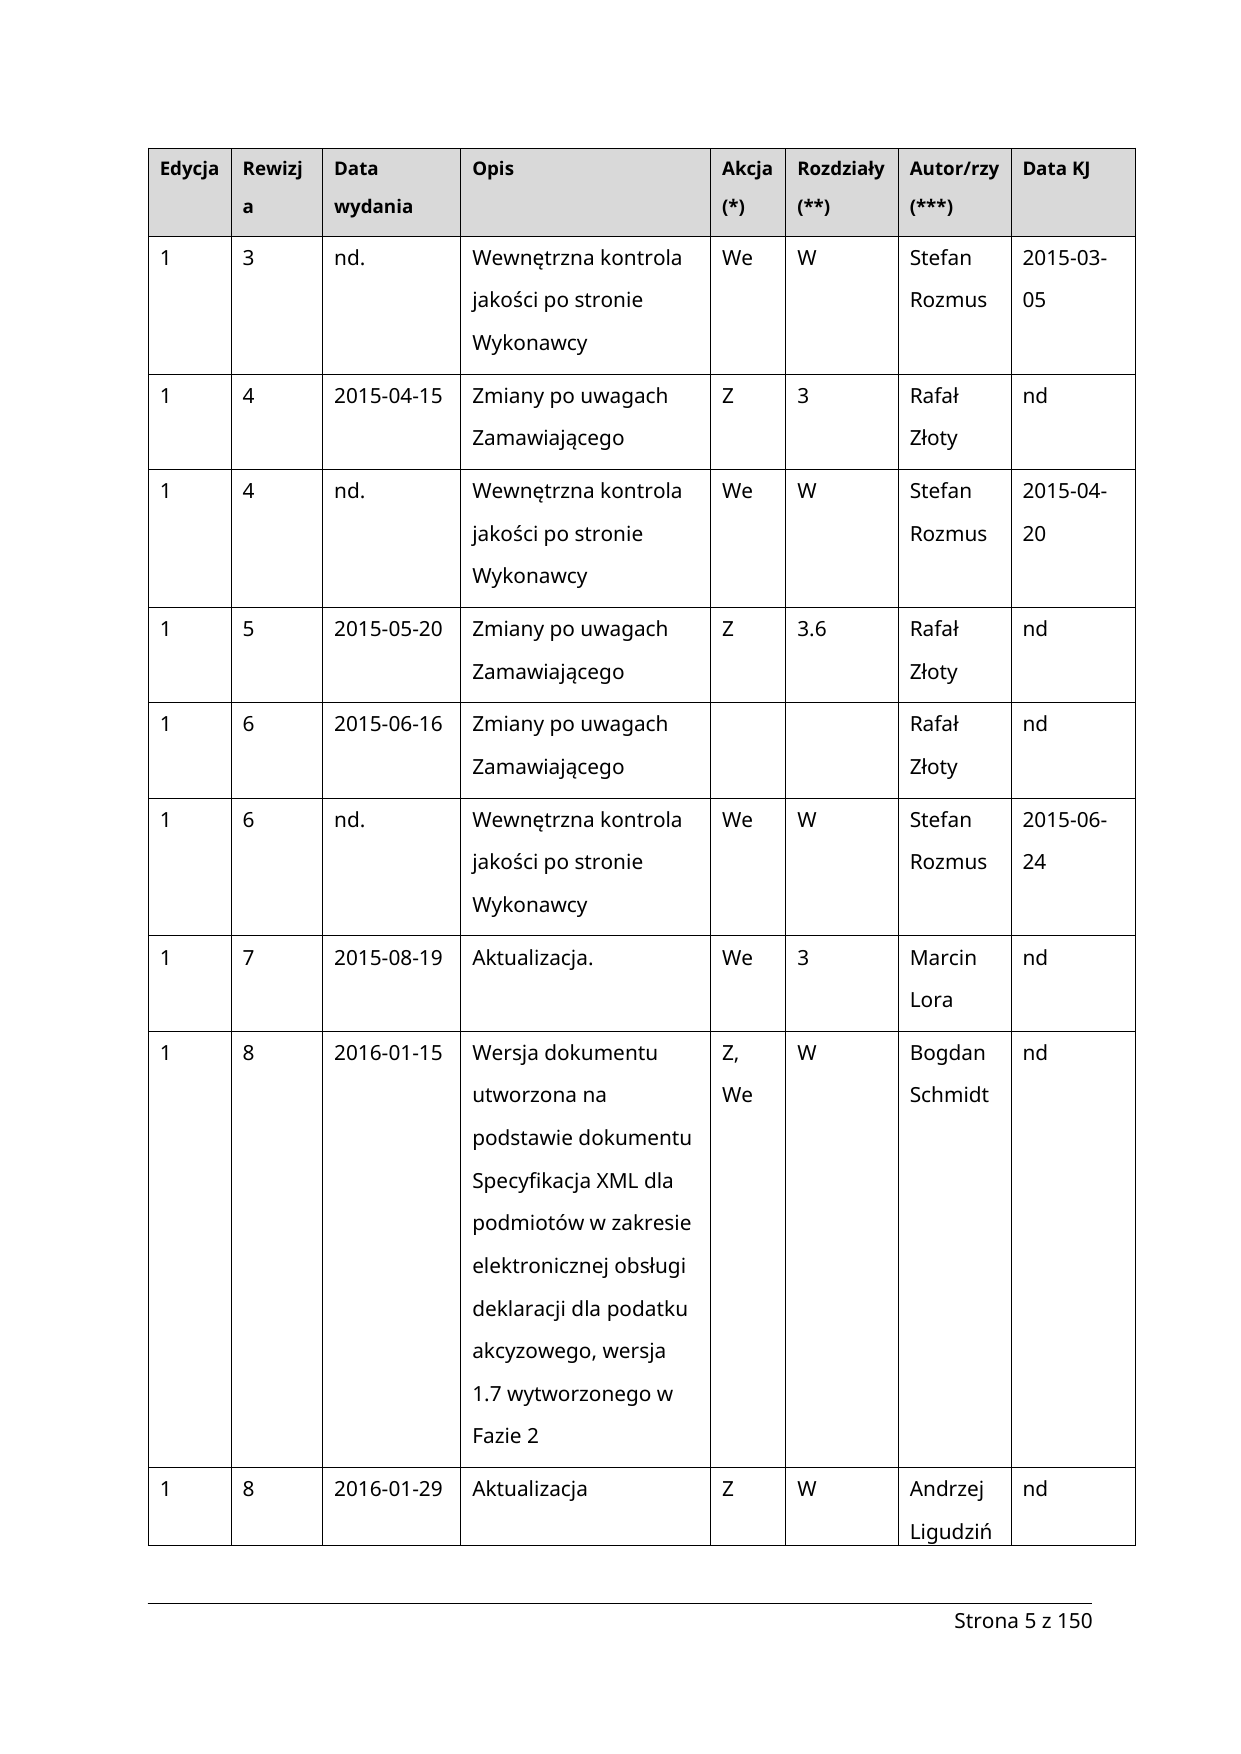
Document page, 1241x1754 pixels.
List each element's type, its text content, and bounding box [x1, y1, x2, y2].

table_cell Rafał Złoty [899, 375, 1011, 469]
table_cell 1 [149, 470, 231, 607]
table_cell 2015-03-05 [1012, 237, 1135, 374]
table_cell 1 [149, 1468, 231, 1545]
table_cell nd [1012, 375, 1135, 469]
table_cell 6 [232, 799, 322, 935]
table_cell Wewnętrzna kontrola jakości po stronie Wykonawcy [461, 470, 710, 607]
table_header Autor/rzy (***) [899, 149, 1011, 236]
table_cell nd [1012, 1032, 1135, 1467]
table_cell 5 [232, 608, 322, 702]
table_header Rozdziały (**) [786, 149, 898, 236]
table_header Opis [461, 149, 710, 236]
table_cell [786, 703, 898, 797]
table_cell We [711, 799, 785, 935]
table_cell nd [1012, 703, 1135, 797]
table_cell 3 [786, 936, 898, 1031]
table_cell nd [1012, 936, 1135, 1031]
table_cell 2015-06-24 [1012, 799, 1135, 935]
table_cell nd [1012, 608, 1135, 702]
table_header Data wydania [323, 149, 460, 236]
table_cell 4 [232, 375, 322, 469]
table_cell 8 [232, 1032, 322, 1467]
table_cell [711, 703, 785, 797]
table_cell 2015-06-16 [323, 703, 460, 797]
table_cell Bogdan Schmidt [899, 1032, 1011, 1467]
table_cell 1 [149, 799, 231, 935]
table_cell W [786, 470, 898, 607]
table_cell 3 [232, 237, 322, 374]
table_cell Zmiany po uwagach Zamawiającego [461, 375, 710, 469]
table_cell 1 [149, 375, 231, 469]
table_cell Marcin Lora [899, 936, 1011, 1031]
table_header Edycja [149, 149, 231, 236]
table_cell 1 [149, 936, 231, 1031]
table_cell Aktualizacja [461, 1468, 710, 1545]
table_cell nd. [323, 237, 460, 374]
table_cell 2015-08-19 [323, 936, 460, 1031]
table_cell Wewnętrzna kontrola jakości po stronie Wykonawcy [461, 799, 710, 935]
table_cell Stefan Rozmus [899, 799, 1011, 935]
table_cell nd. [323, 470, 460, 607]
table_cell 2016-01-15 [323, 1032, 460, 1467]
table_cell W [786, 237, 898, 374]
table_cell Z, We [711, 1032, 785, 1467]
table_cell 2016-01-29 [323, 1468, 460, 1545]
table_cell Rafał Złoty [899, 608, 1011, 702]
table_cell W [786, 1032, 898, 1467]
table_cell 1 [149, 608, 231, 702]
table_header Rewizja [232, 149, 322, 236]
table_header Data KJ [1012, 149, 1135, 236]
table_cell W [786, 799, 898, 935]
table_cell Zmiany po uwagach Zamawiającego [461, 703, 710, 797]
table_cell W [786, 1468, 898, 1545]
table_cell Andrzej Ligudziński [899, 1468, 1011, 1545]
table_cell 3 [786, 375, 898, 469]
table_cell 1 [149, 703, 231, 797]
table_cell nd. [323, 799, 460, 935]
table_cell nd [1012, 1468, 1135, 1545]
table_cell Rafał Złoty [899, 703, 1011, 797]
table_cell Zmiany po uwagach Zamawiającego [461, 608, 710, 702]
table_cell 8 [232, 1468, 322, 1545]
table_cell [461, 237, 710, 374]
table_cell We [711, 237, 785, 374]
table_cell 3.6 [786, 608, 898, 702]
table_cell We [711, 936, 785, 1031]
table_cell 2015-05-20 [323, 608, 460, 702]
table_cell Z [711, 608, 785, 702]
table_cell Wersja dokumentu utworzona na podstawie dokumentu Specyfikacja XML dla podmiotów w zakresie elektronicznej obsługi deklaracji dla podatku akcyzowego, wersja 1.7 wytworzonego w Fazie 2 [461, 1032, 710, 1467]
table_cell 1 [149, 237, 231, 374]
table_cell 1 [149, 1032, 231, 1467]
table_cell Stefan Rozmus [899, 237, 1011, 374]
table_cell 2015-04-15 [323, 375, 460, 469]
table_cell 7 [232, 936, 322, 1031]
table_cell Stefan Rozmus [899, 470, 1011, 607]
table_header Akcja (*) [711, 149, 785, 236]
table_cell Aktualizacja. [461, 936, 710, 1031]
table_cell Z [711, 375, 785, 469]
table_cell 2015-04-20 [1012, 470, 1135, 607]
table_cell 4 [232, 470, 322, 607]
table_cell Z [711, 1468, 785, 1545]
table_cell 6 [232, 703, 322, 797]
table_cell We [711, 470, 785, 607]
